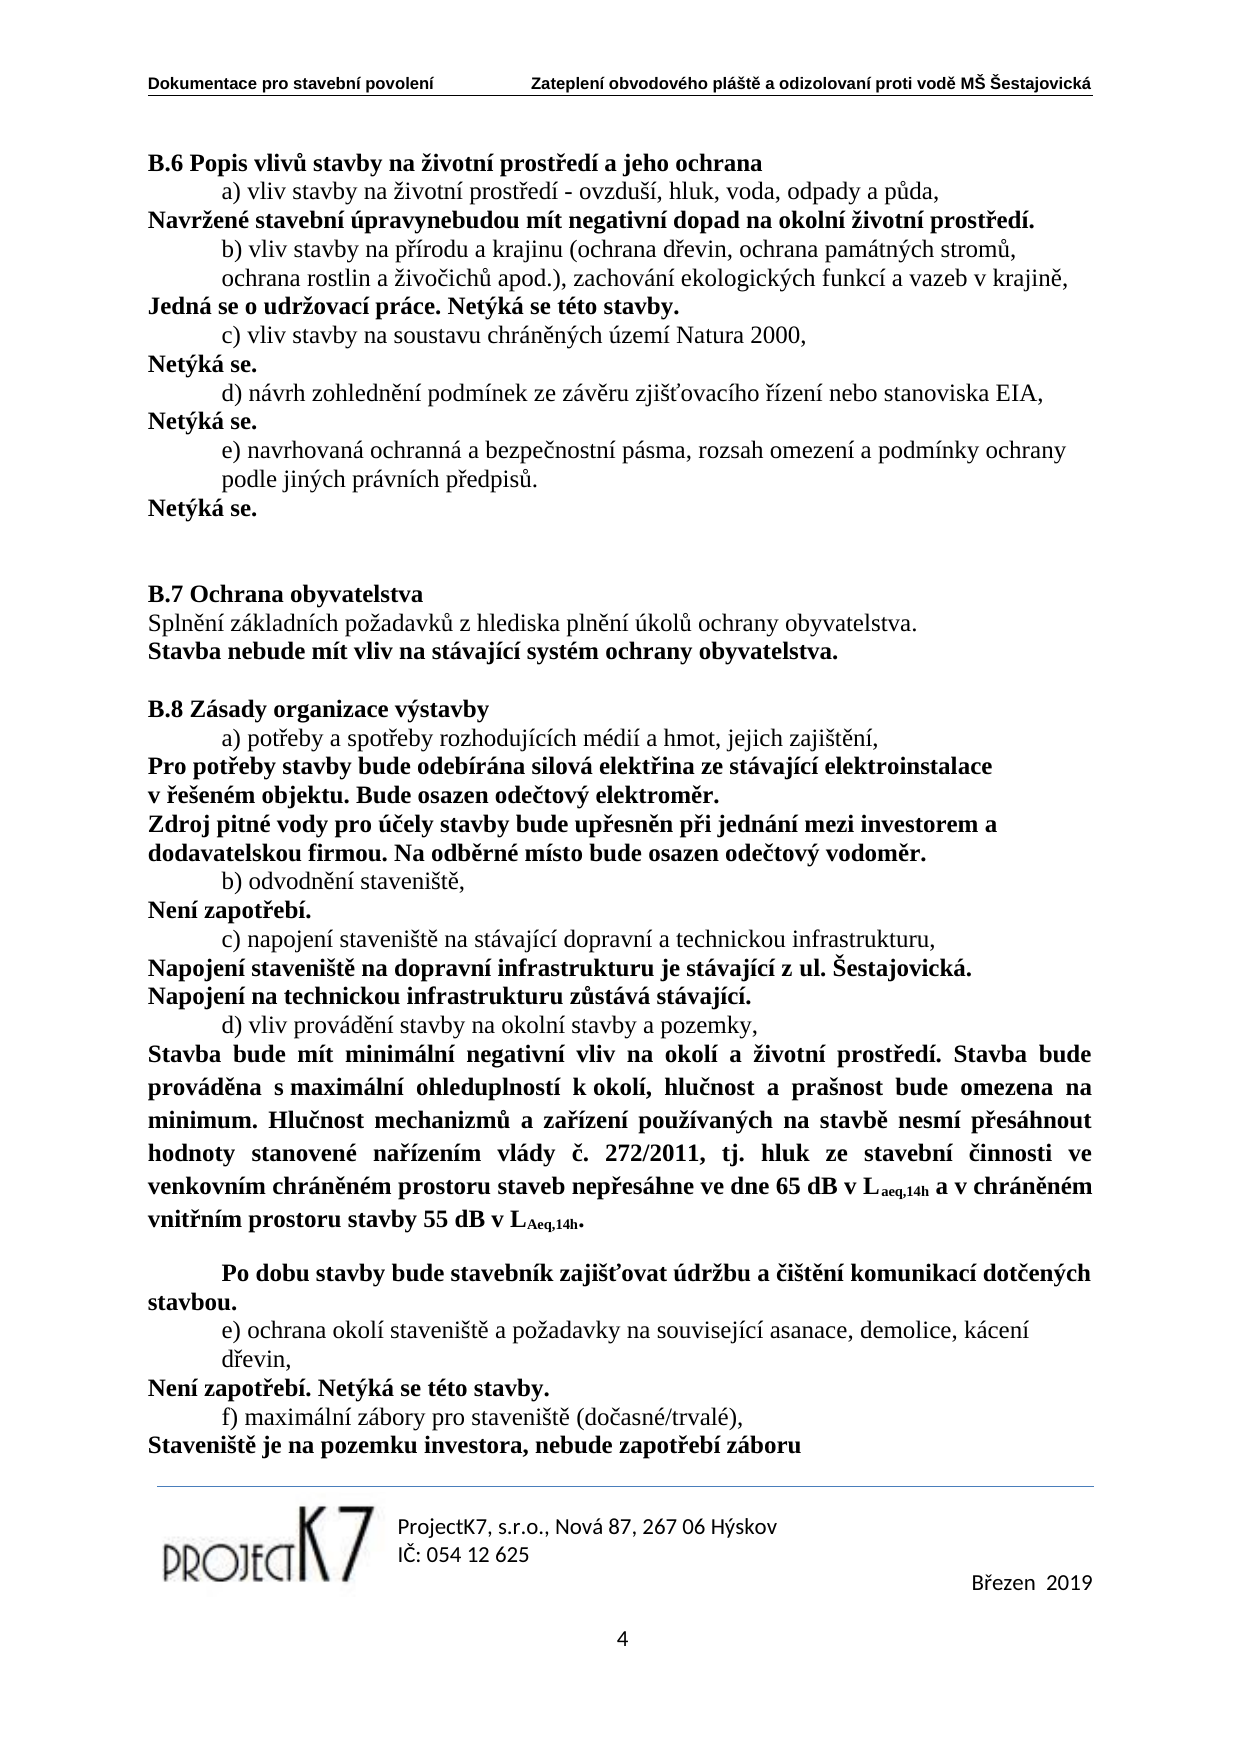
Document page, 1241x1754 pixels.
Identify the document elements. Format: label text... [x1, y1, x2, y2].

text a) vliv stavby na životní prostředí - ovzduší, hluk, voda, odpady a půda, [148, 176, 1093, 205]
text a) potřeby a spotřeby rozhodujících médií a hmot, jejich zajištění, [148, 723, 1093, 751]
text B.6 Popis vlivů stavby na životní prostředí a jeho ochrana [148, 148, 1093, 176]
text e) navrhovaná ochranná a bezpečnostní pásma, rozsah omezení a podmínky ochrany podle jiných právních předpisů. [221, 435, 1093, 493]
text Není zapotřebí. [148, 895, 1093, 924]
picture [148, 1492, 389, 1597]
text Staveniště je na pozemku investora, nebude zapotřebí záboru [148, 1430, 1093, 1459]
text d) návrh zohlednění podmínek ze závěru zjišťovacího řízení nebo stanoviska EIA, [148, 378, 1093, 406]
text c) vliv stavby na soustavu chráněných území Natura 2000, [148, 320, 1093, 349]
text Napojení na technickou infrastrukturu zůstává stávající. [148, 981, 1093, 1010]
text B.8 Zásady organizace výstavby [148, 694, 1093, 723]
text e) ochrana okolí staveniště a požadavky na související asanace, demolice, kácení dřevin, [221, 1315, 1093, 1373]
text Jedná se o udržovací práce. Netýká se této stavby. [148, 291, 1093, 320]
text Pro potřeby stavby bude odebírána silová elektřina ze stávající elektroinstalace v řešeném objektu. Bude osazen odečtový elektroměr. [148, 751, 1093, 809]
text d) vliv provádění stavby na okolní stavby a pozemky, [148, 1010, 1093, 1039]
text f) maximální zábory pro staveniště (dočasné/trvalé), [148, 1402, 1093, 1430]
text b) vliv stavby na přírodu a krajinu (ochrana dřevin, ochrana památných stromů, ochrana rostlin a živočichů apod.), zachování ekologických funkcí a vazeb v krajině, [221, 234, 1093, 291]
text Po dobu stavby bude stavebník zajišťovat údržbu a čištění komunikací dotčených stavbou. [148, 1258, 1093, 1315]
text Netýká se. [148, 493, 1093, 521]
text Stavba nebude mít vliv na stávající systém ochrany obyvatelstva. [148, 636, 1093, 665]
text Není zapotřebí. Netýká se této stavby. [148, 1373, 1093, 1402]
text Splnění základních požadavků z hlediska plnění úkolů ochrany obyvatelstva. [148, 608, 1093, 636]
text Zdroj pitné vody pro účely stavby bude upřesněn při jednání mezi investorem a dodavatelskou firmou. Na odběrné místo bude osazen odečtový vodoměr. [148, 809, 1093, 866]
text Netýká se. [148, 349, 1093, 378]
text Navržené stavební úpravynebudou mít negativní dopad na okolní životní prostředí. [148, 205, 1093, 234]
text B.7 Ochrana obyvatelstva [148, 579, 1093, 608]
text b) odvodnění staveniště, [148, 866, 1093, 895]
text Napojení staveniště na dopravní infrastrukturu je stávající z ul. Šestajovická. [148, 953, 1093, 981]
text c) napojení staveniště na stávající dopravní a technickou infrastrukturu, [148, 924, 1093, 953]
text Stavba bude mít minimální negativní vliv na okolí a životní prostředí. Stavba bude prováděna s maximální ohleduplností k okolí, hlučnost a prašnost bude omezena na minimum. Hlučnost mechanizmů a zařízení používaných na stavbě nesmí přesáhnout hodnoty stanovené nařízením vlády č. 272/2011, tj. hluk ze stavební činnosti ve venkovním chráněném prostoru staveb nepřesáhne ve dne 65 dB v Laeq,14h a v chráněném vnitřním prostoru stavby 55 dB v LAeq,14h. [148, 1039, 1093, 1233]
text Netýká se. [148, 406, 1093, 435]
